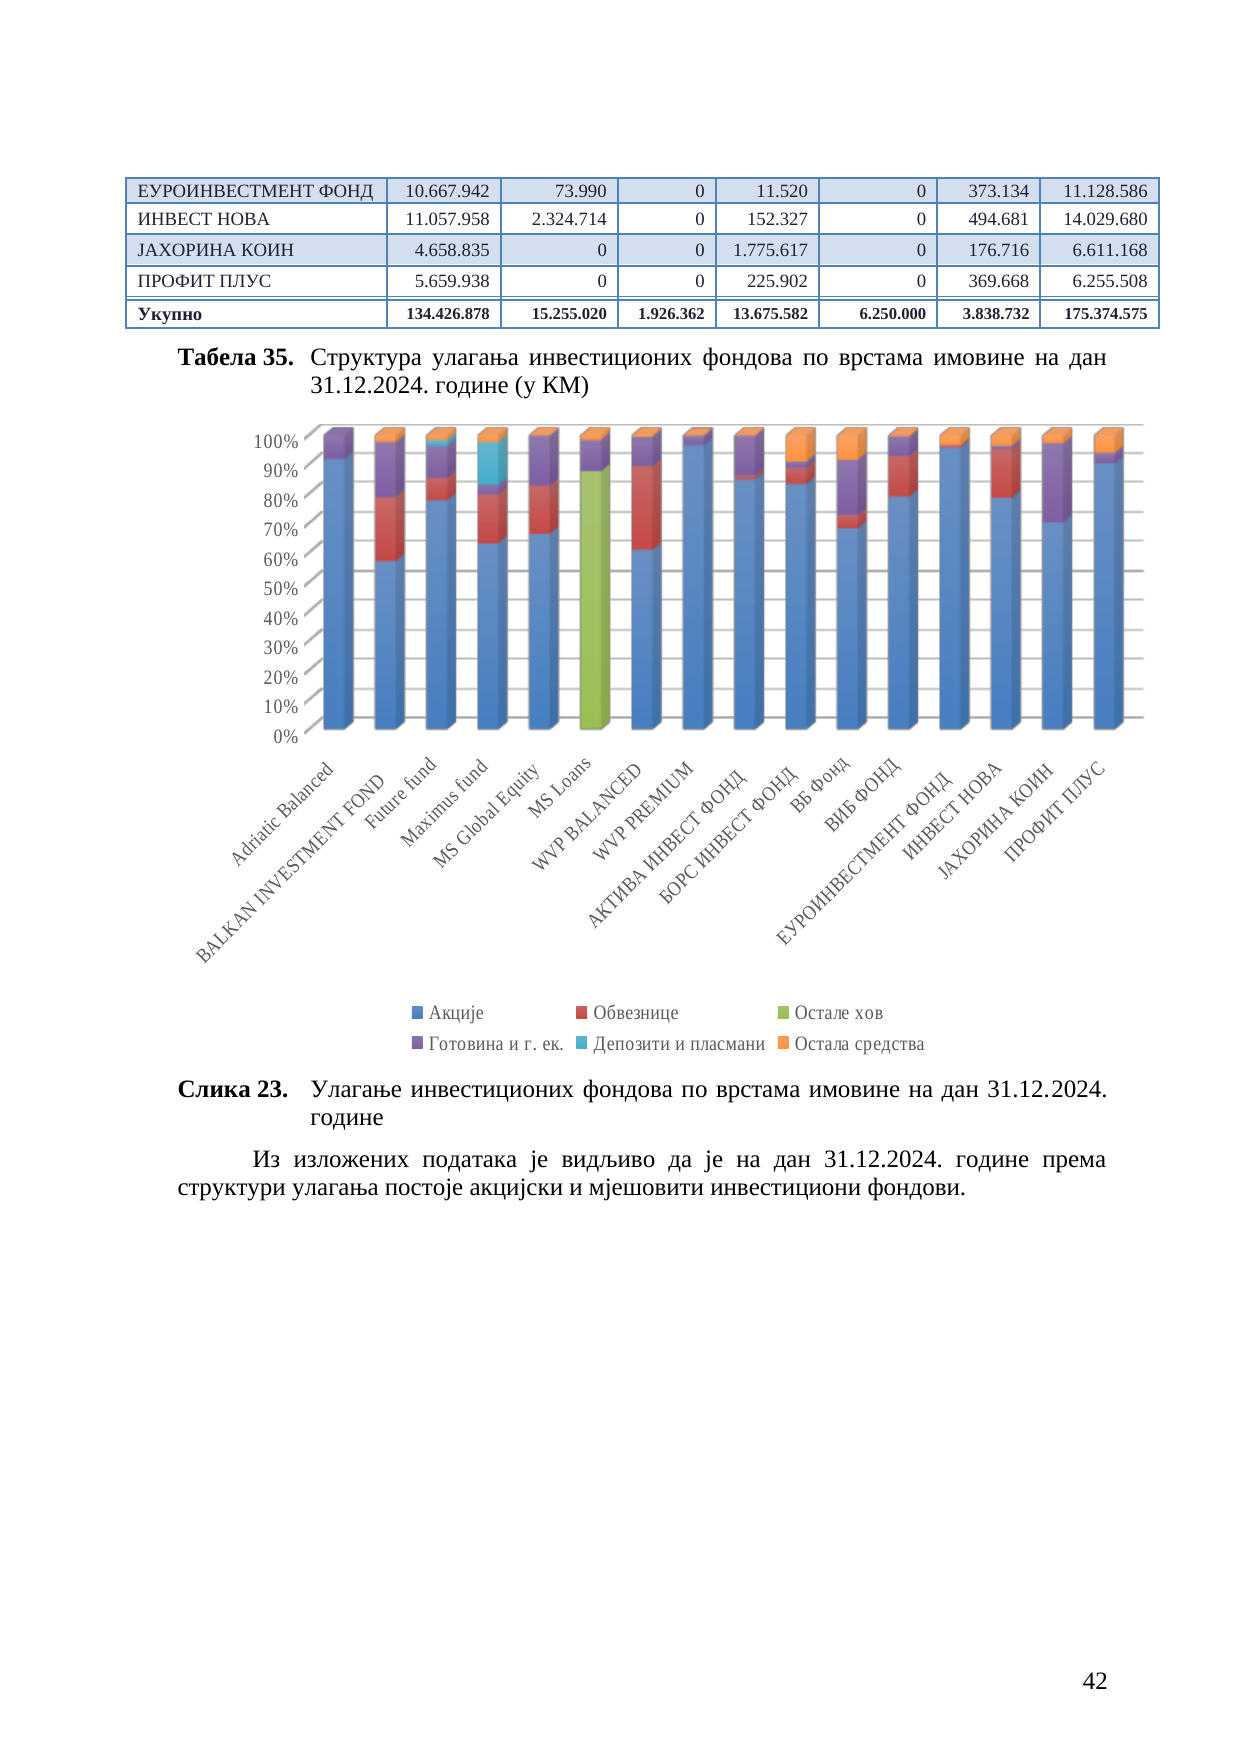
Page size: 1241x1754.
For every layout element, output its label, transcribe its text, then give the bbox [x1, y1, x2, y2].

table_cell 6.255.508 [1041, 267, 1158, 296]
table_cell 0 [820, 267, 936, 296]
table_cell 1.775.617 [717, 235, 818, 264]
table_cell 6.611.168 [1041, 235, 1158, 264]
table_cell ИНВЕСТ НОВА [127, 204, 386, 233]
table_cell 1.926.362 [619, 301, 715, 327]
table_cell 152.327 [717, 204, 818, 233]
table_cell 369.668 [938, 267, 1039, 296]
table_cell 0 [619, 235, 715, 264]
table_cell 6.250.000 [820, 301, 936, 327]
table_cell 11.128.586 [1041, 179, 1158, 202]
table_cell 14.029.680 [1041, 204, 1158, 233]
table_cell 11.057.958 [388, 204, 500, 233]
table_cell 0 [619, 204, 715, 233]
table_cell 3.838.732 [938, 301, 1039, 327]
table_cell 0 [820, 235, 936, 264]
table_cell 175.374.575 [1041, 301, 1158, 327]
table_cell 494.681 [938, 204, 1039, 233]
table_cell 0 [619, 179, 715, 202]
table_cell 0 [619, 267, 715, 296]
text Из изложених података је видљиво да је на дан 31.12.2024. године према структури улагања постоје акцијски и мјешовити инвестициони фондови. [177, 1144, 1107, 1201]
table_cell 13.675.582 [717, 301, 818, 327]
table_cell 0 [502, 267, 617, 296]
table_cell ЕУРОИНВЕСТМЕНТ ФОНД [127, 179, 386, 202]
table_cell 73.990 [503, 180, 616, 201]
table_cell 10.667.942 [388, 179, 500, 202]
table_cell 225.902 [717, 267, 818, 296]
table_cell 5.659.938 [388, 267, 500, 296]
table_cell Укупно [127, 301, 386, 327]
table_cell 15.255.020 [502, 301, 617, 327]
table_cell 2.324.714 [502, 204, 617, 233]
table_cell 0 [820, 204, 936, 233]
text Табела 35. Структура улагања инвестиционих фондова по врстама имовине на дан 31.12.2024. године (у КМ) [177, 342, 1107, 399]
table_cell 0 [502, 235, 617, 264]
table_cell 176.716 [938, 235, 1039, 264]
table_cell 4.658.835 [388, 235, 500, 264]
table_cell 11.520 [717, 179, 818, 202]
table_cell ПРОФИТ ПЛУС [127, 267, 386, 296]
table_cell 373.134 [938, 179, 1039, 202]
table_cell 134.426.878 [388, 301, 500, 327]
table_cell 0 [820, 179, 936, 202]
table_cell ЈАХОРИНА КОИН [127, 235, 386, 264]
text Слика 23. Улагање инвестиционих фондова по врстама имовине на дан 31.12.2024. године [177, 1074, 1107, 1131]
